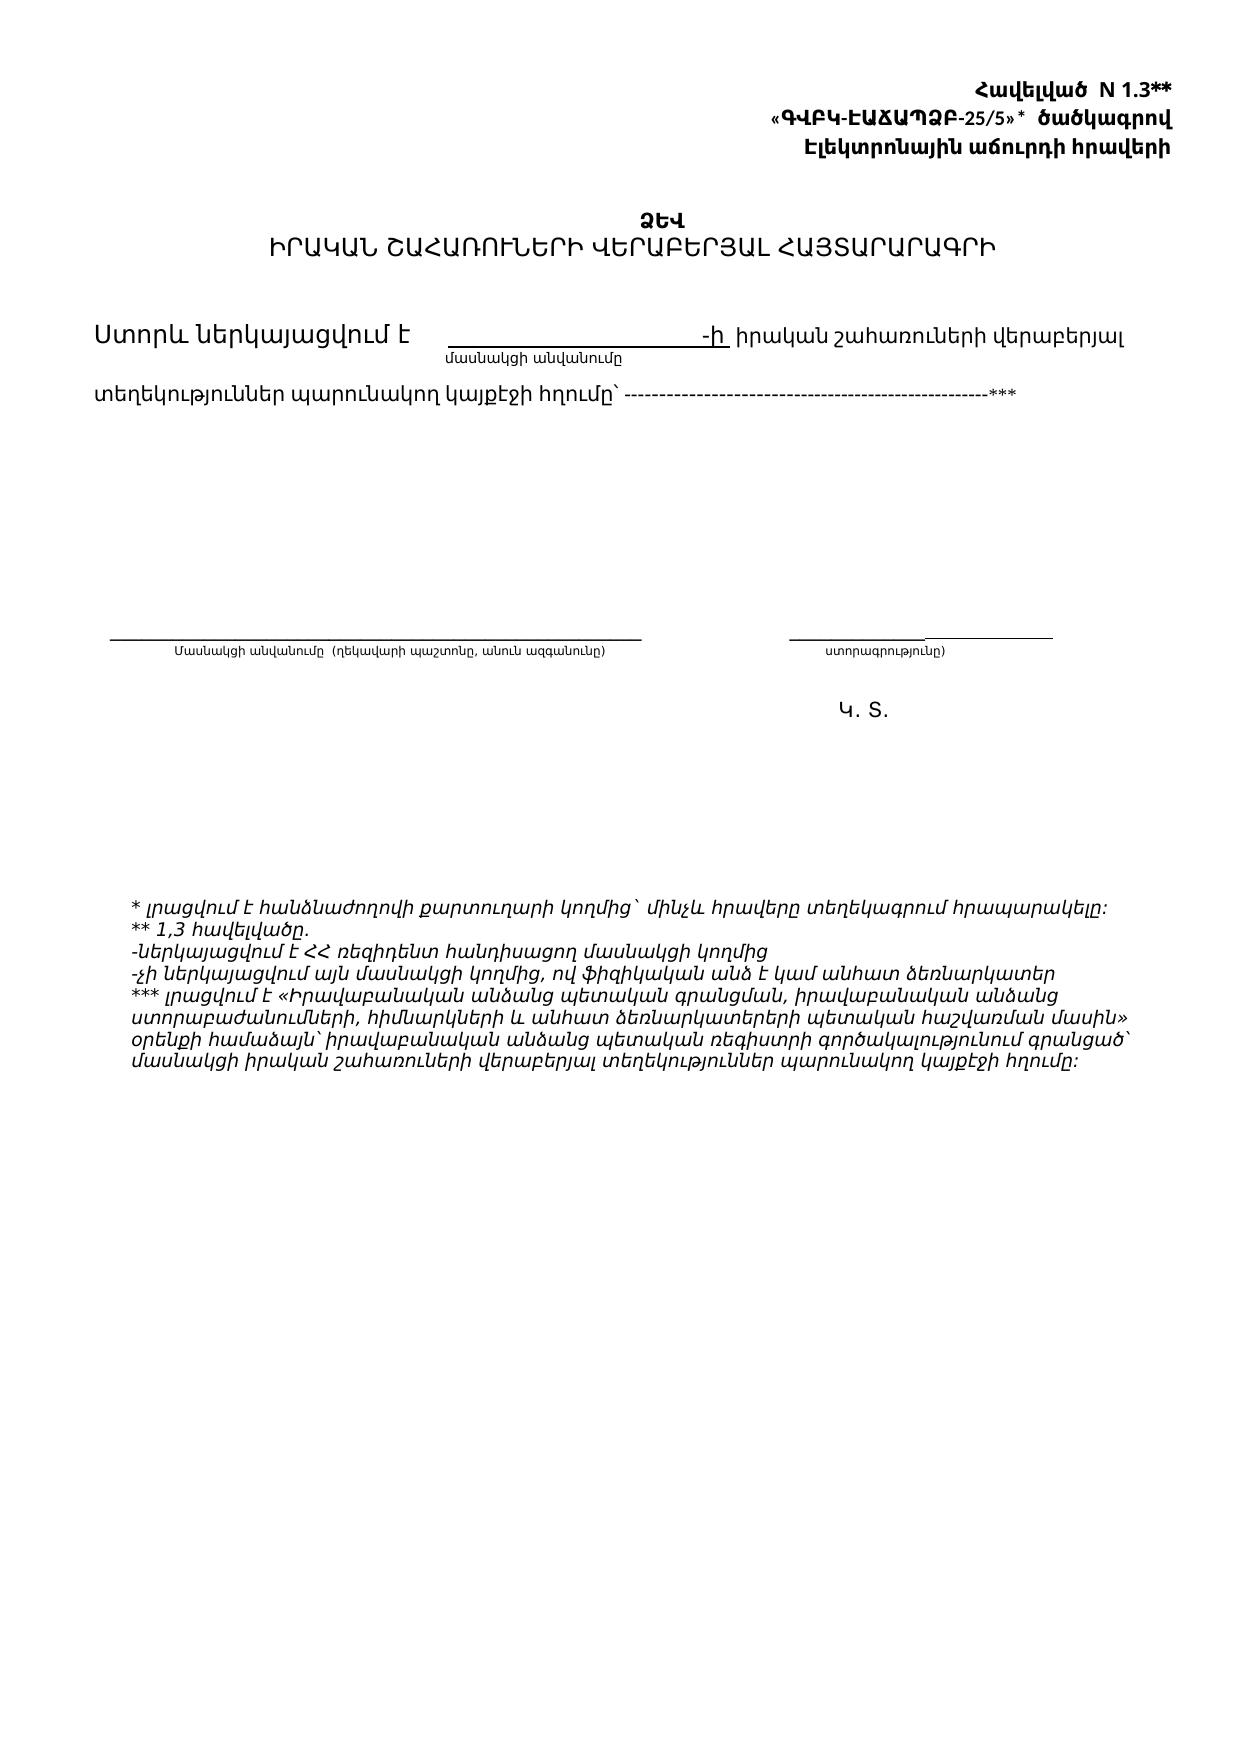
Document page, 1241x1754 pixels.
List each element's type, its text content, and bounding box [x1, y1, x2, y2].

text ՁԵՎ [94, 209, 1171, 233]
text -չի ներկայացվում այն մասնակցի կողմից, ով ֆիզիկական անձ է կամ անհատ ձեռնարկատեր [131, 963, 1171, 985]
text * լրացվում է հանձնաժողովի քարտուղարի կողմից` մինչև հրավերը տեղեկագրում հրապարակելը: [131, 897, 1171, 919]
text ԻՐԱԿԱՆ ՇԱՀԱՌՈՒՆԵՐԻ ՎԵՐԱԲԵՐՅԱԼ ՀԱՅՏԱՐԱՐԱԳՐԻ [94, 233, 1171, 262]
text մասնակցի անվանումը [94, 350, 1171, 379]
text տեղեկություններ պարունակող կայքէջի հղումը՝ ----------------------------------------------------*** [94, 379, 1171, 408]
text *** լրացվում է «Իրավաբանական անձանց պետական գրանցման, իրավաբանական անձանց ստորաբաժանումների, հիմնարկների և անհատ ձեռնարկատերերի պետական հաշվառման մասին» օրենքի համաձայն՝ իրավաբանական անձանց պետական ռեգիստրի գործակալությունում գրանցած՝ մասնակցի իրական շահառուների վերաբերյալ տեղեկություններ պարունակող կայքէջի հղումը: [131, 985, 1171, 1072]
text Հավելված N 1.3** [94, 75, 1171, 103]
text ** 1,3 հավելվածը․ [131, 919, 1171, 941]
text -ներկայացվում է ՀՀ ռեզիդենտ հանդիսացող մասնակցի կողմից [131, 941, 1171, 963]
text Ստորև ներկայացվում է -ի իրական շահառուների վերաբերյալ [94, 321, 1171, 350]
text «ԳՎԲԿ-ԷԱՃԱՊՁԲ-25/5»* ծածկագրով [94, 103, 1171, 132]
text Էլեկտրոնային աճուրդի հրավերի [94, 132, 1171, 160]
text ___________________________________________________ _____________ Մասնակցի անվանումը (ղեկավարի պաշտոնը, անուն ազգանունը) ստորագրությունը) [94, 617, 1171, 669]
text Կ. Տ. [94, 698, 1171, 722]
